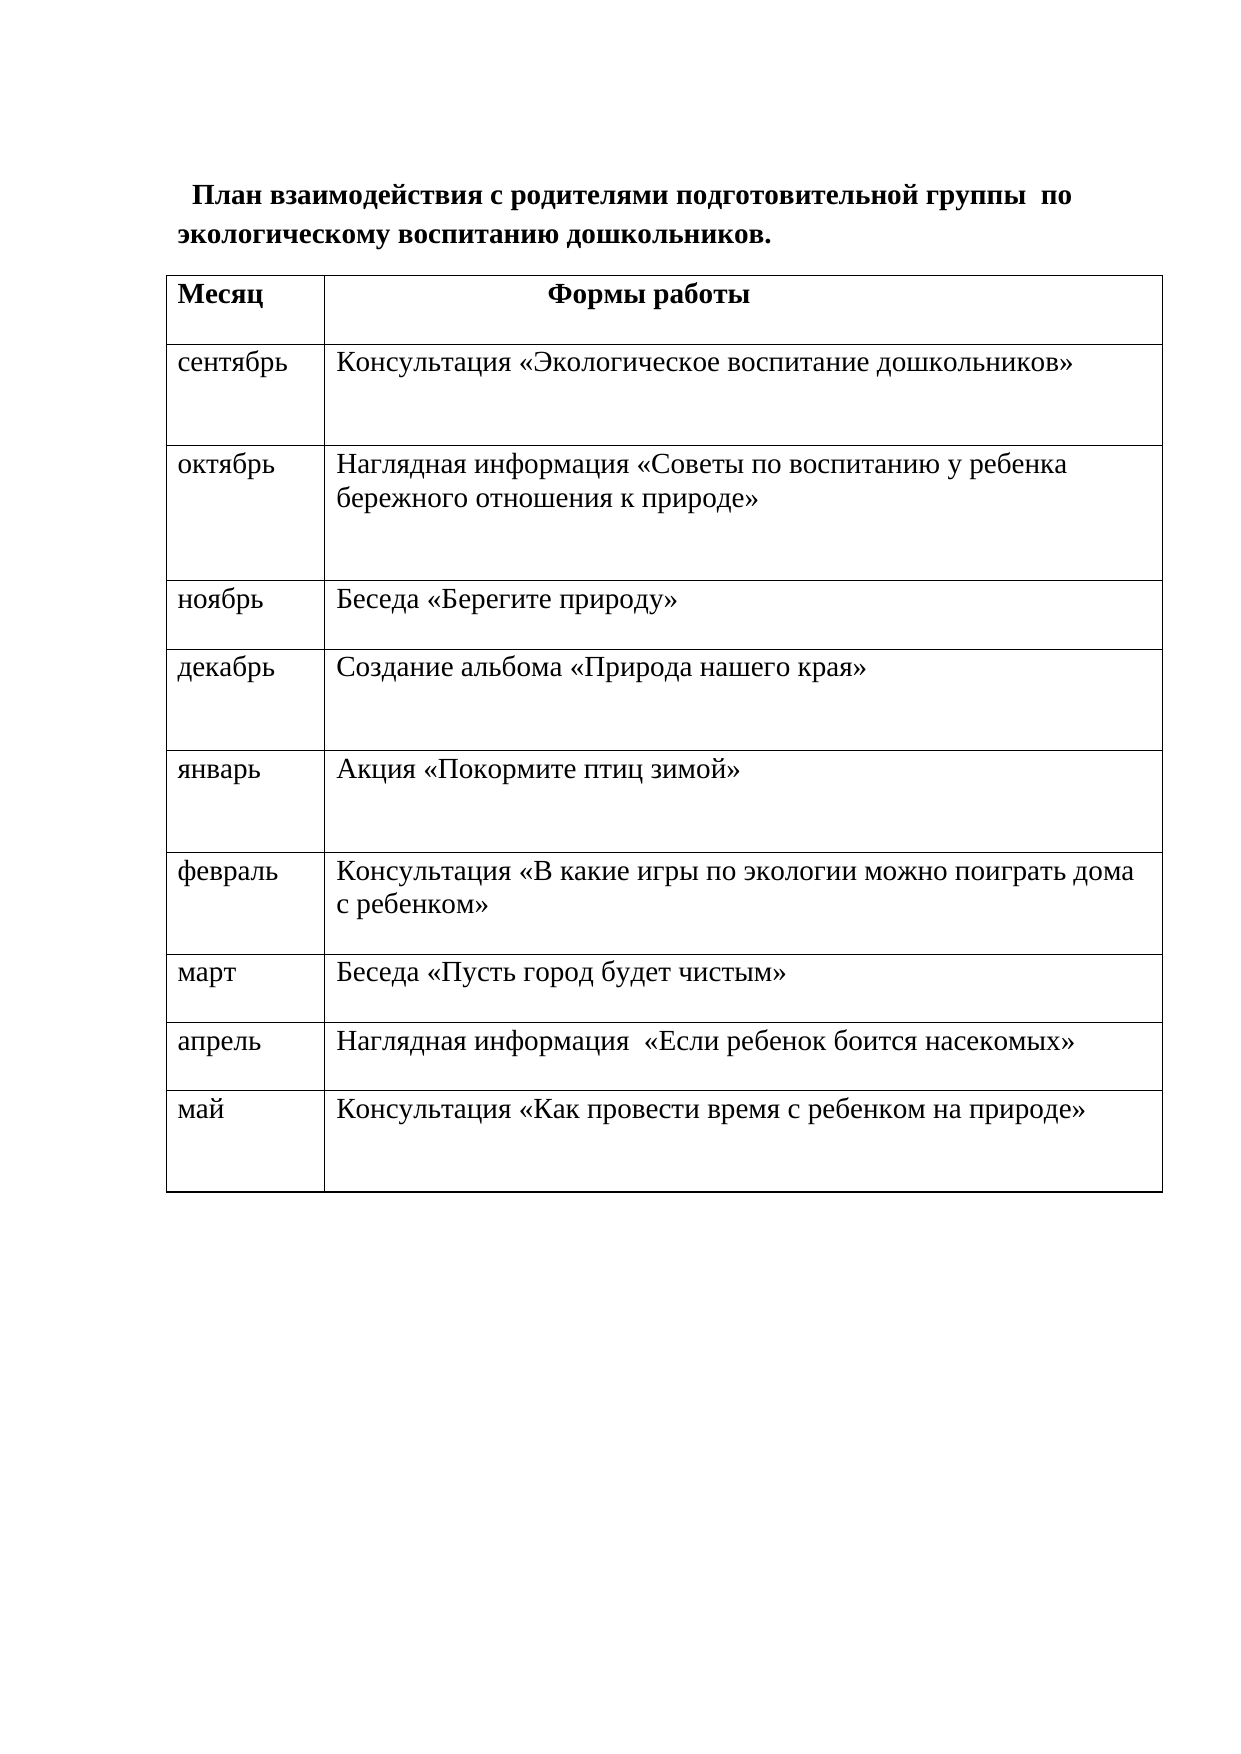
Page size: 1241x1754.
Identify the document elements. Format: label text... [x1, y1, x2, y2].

table_cell Беседа «Пусть город будет чистым» [325, 955, 1162, 1022]
table_cell Беседа «Берегите природу» [325, 581, 1162, 648]
table_cell Консультация «В какие игры по экологии можно поиграть дома с ребенком» [325, 853, 1162, 953]
table_header Месяц [167, 276, 324, 343]
table_cell апрель [167, 1023, 324, 1090]
table_cell Акция «Покормите птиц зимой» [325, 751, 1162, 852]
table_cell Наглядная информация «Если ребенок боится насекомых» [325, 1023, 1162, 1090]
table_cell февраль [167, 853, 324, 953]
table_cell январь [167, 751, 324, 852]
table_cell Консультация «Экологическое воспитание дошкольников» [325, 345, 1162, 445]
table_header Формы работы [325, 276, 1162, 343]
table_cell Консультация «Как провести время с ребенком на природе» [325, 1091, 1162, 1191]
table_cell сентябрь [167, 345, 324, 445]
table_cell март [167, 955, 324, 1022]
text План взаимодействия с родителями подготовительной группы по экологическому воспитанию дошкольников. [177, 177, 1152, 249]
table_cell декабрь [167, 650, 324, 750]
table_cell октябрь [167, 446, 324, 580]
table_cell ноябрь [167, 581, 324, 648]
table_cell Создание альбома «Природа нашего края» [325, 650, 1162, 750]
table_cell Наглядная информация «Советы по воспитанию у ребенка бережного отношения к природе» [325, 446, 1162, 580]
table_cell май [167, 1091, 324, 1191]
